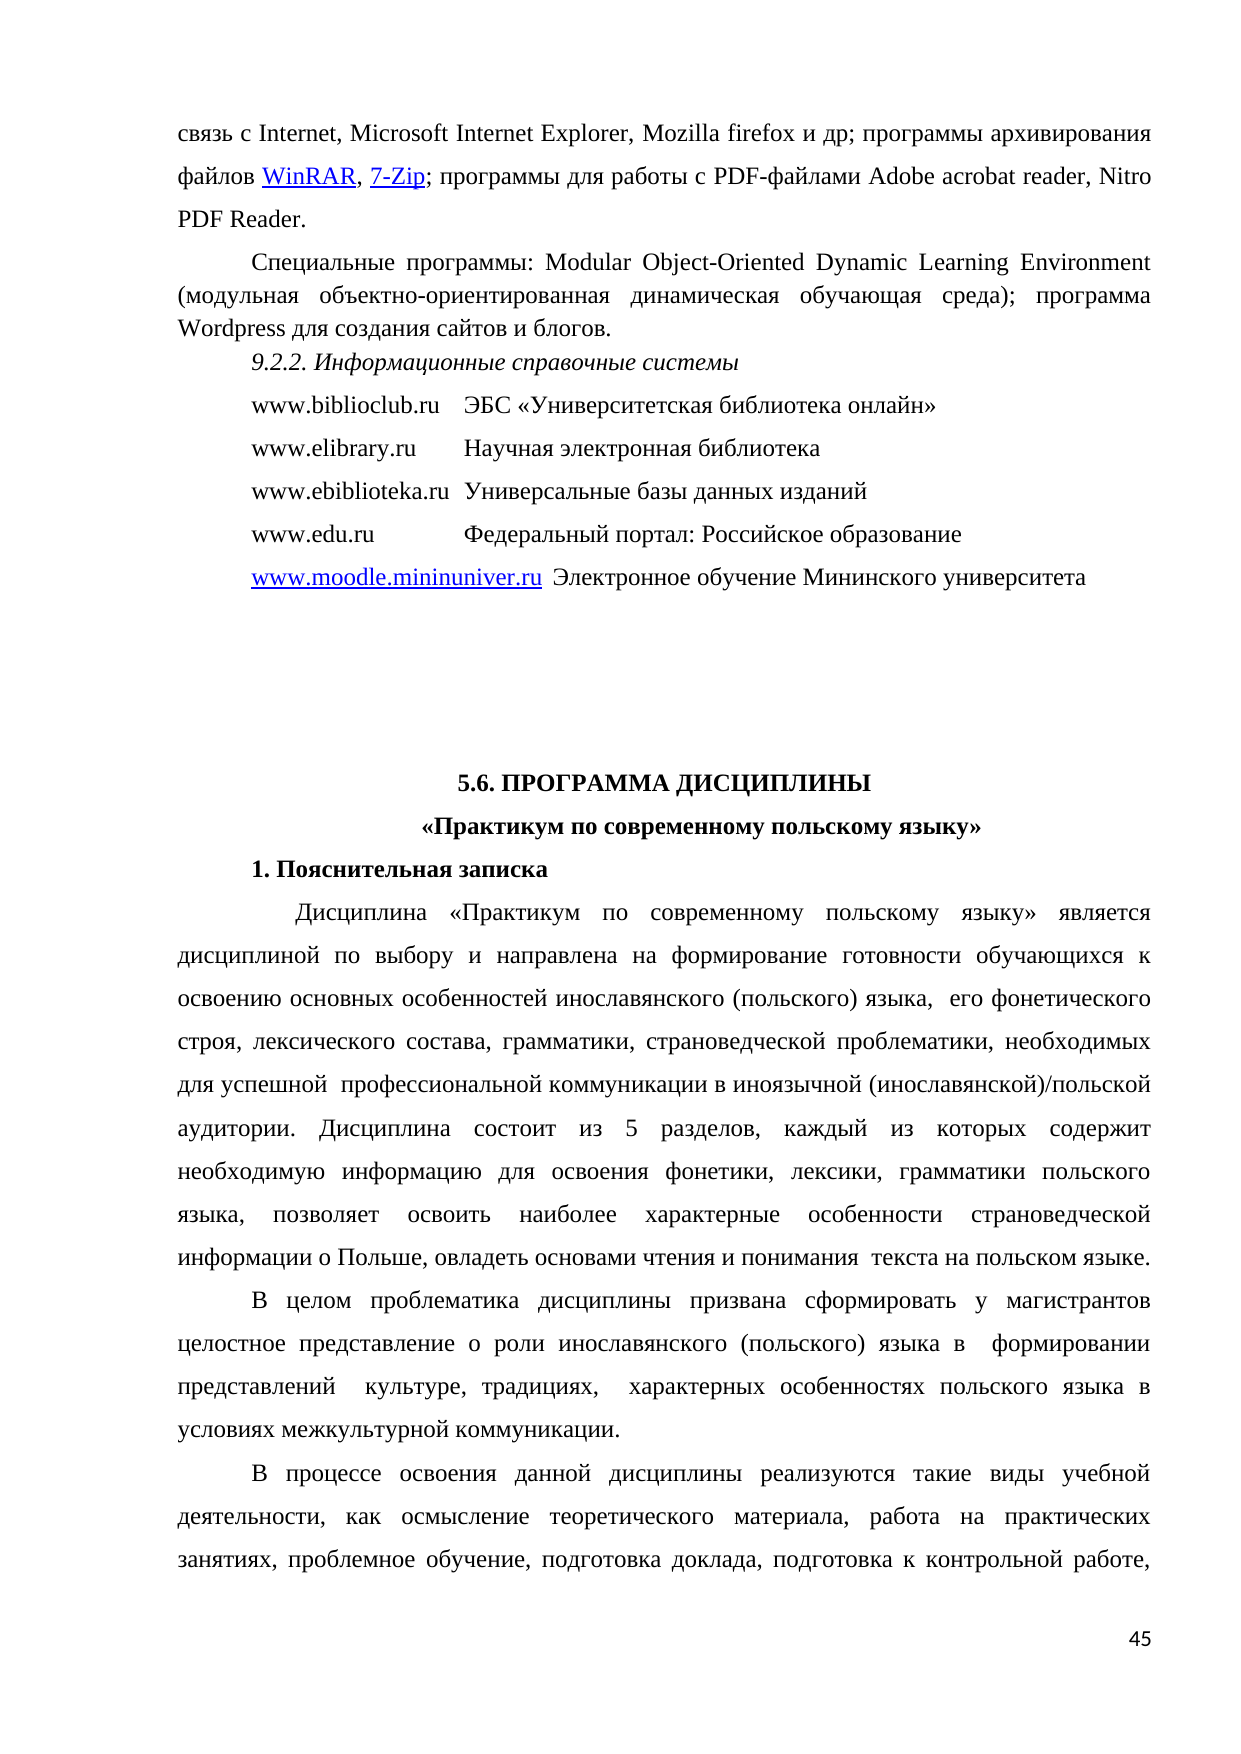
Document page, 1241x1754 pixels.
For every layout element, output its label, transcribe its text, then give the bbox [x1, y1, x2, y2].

text 9.2.2. Информационные справочные системы [177, 347, 1152, 375]
text www.biblioclub.ru ЭБС «Университетская библиотека онлайн» [177, 390, 1152, 418]
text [177, 118, 1152, 233]
text www.moodle.mininuniver.ru Электронное обучение Мининского университета [177, 562, 1152, 591]
text В целом проблематика дисциплины призвана сформировать у магистрантов целостное представление о роли инославянского (польского) языка в формировании представлений культуре, традициях, характерных особенностях польского языка в условиях межкультурной коммуникации. [177, 1285, 1152, 1443]
text www.elibrary.ru Научная электронная библиотека [177, 433, 1152, 462]
text Дисциплина «Практикум по современному польскому языку» является дисциплиной по выбору и направлена на формирование готовности обучающихся к освоению основных особенностей инославянского (польского) языка, его фонетического строя, лексического состава, грамматики, страноведческой проблематики, необходимых для успешной профессиональной коммуникации в иноязычной (инославянской)/польской аудитории. Дисциплина состоит из 5 разделов, каждый из которых содержит необходимую информацию для освоения фонетики, лексики, грамматики польского языка, позволяет освоить наиболее характерные особенности страноведческой информации о Польше, овладеть основами чтения и понимания текста на польском языке. [177, 897, 1152, 1271]
text www.ebiblioteka.ru Универсальные базы данных изданий [177, 476, 1152, 505]
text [177, 1458, 1152, 1573]
text 5.6. ПРОГРАММА ДИСЦИПЛИНЫ [177, 768, 1152, 796]
text 1. Пояснительная записка [177, 854, 1152, 883]
text www.edu.ru Федеральный портал: Российское образование [177, 519, 1152, 548]
text Специальные программы: Modular Object-Oriented Dynamic Learning Environment (модульная объектно-ориентированная динамическая обучающая среда); программа Wordpress для создания сайтов и блогов. [177, 247, 1152, 342]
text «Практикум по современному польскому языку» [177, 811, 1152, 839]
